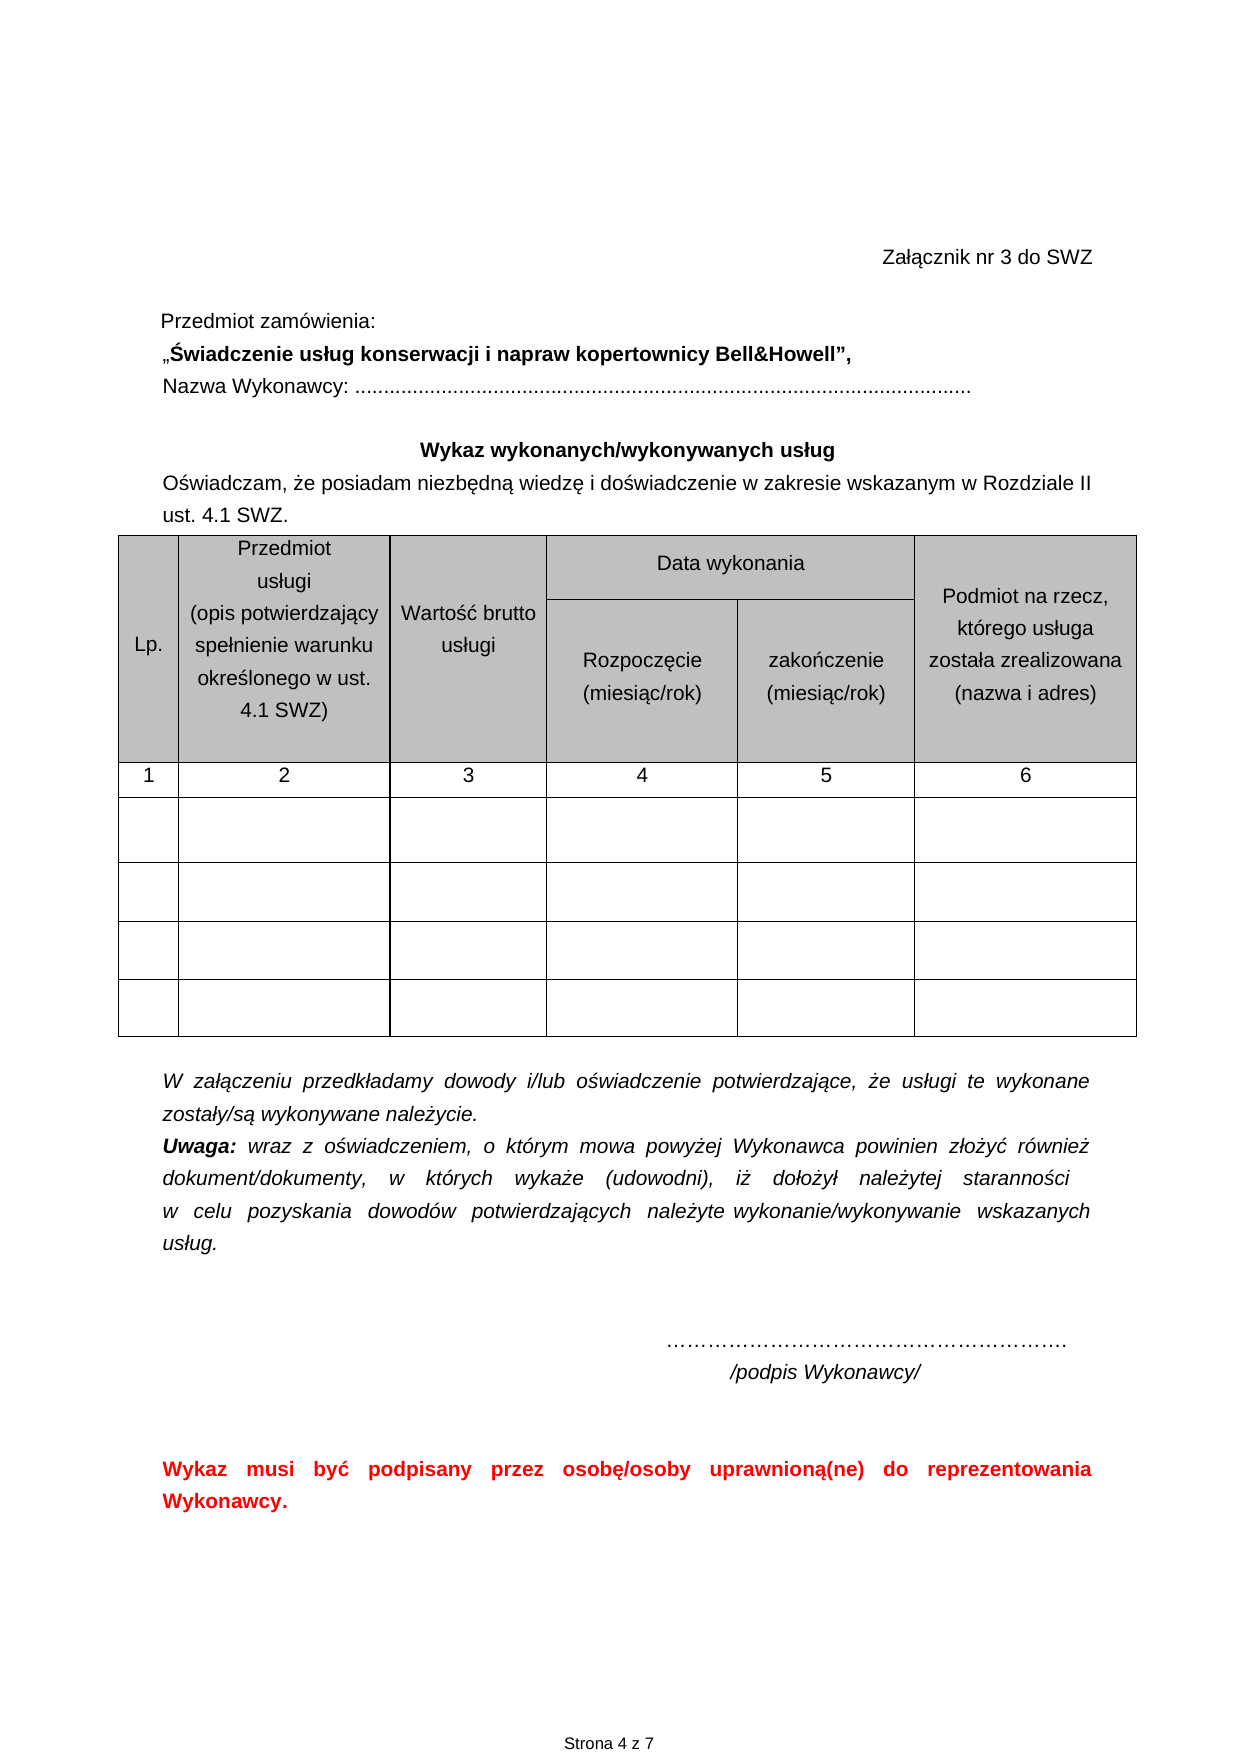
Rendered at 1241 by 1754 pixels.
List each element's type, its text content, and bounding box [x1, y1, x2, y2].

table_cell [391, 922, 546, 979]
text „Świadczenie usług konserwacji i napraw kopertownicy Bell&Howell”, [162, 341, 1093, 365]
table_cell [391, 980, 546, 1036]
table_cell [738, 922, 914, 979]
table_cell [119, 863, 178, 921]
table_cell [119, 980, 178, 1036]
table_cell [738, 980, 914, 1036]
text …………………………………………………. [665, 1328, 1093, 1352]
table_cell 1 [119, 763, 178, 797]
table_cell [391, 798, 546, 862]
table_cell [179, 863, 389, 921]
table_cell [915, 798, 1136, 862]
table_cell [547, 922, 737, 979]
text Przedmiot zamówienia: [74, 309, 1093, 333]
text Oświadczam, że posiadam niezbędną wiedzę i doświadczenie w zakresie wskazanym w Rozdziale II ust. 4.1 SWZ. [162, 471, 1093, 527]
text W załączeniu przedkładamy dowody i/lub oświadczenie potwierdzające, że usługi te wykonane zostały/są wykonywane należycie. [162, 1069, 1093, 1126]
table_header Data wykonania [547, 536, 914, 599]
table_header Wartość brutto usługi [391, 536, 546, 762]
text Nazwa Wykonawcy: ........................................................................................................... [162, 374, 1093, 398]
table_cell [391, 863, 546, 921]
table_cell [915, 980, 1136, 1036]
table_cell [179, 798, 389, 862]
table_cell [119, 922, 178, 979]
table_cell 6 [915, 763, 1136, 797]
table_cell 4 [547, 763, 737, 797]
text Wykaz musi być podpisany przez osobę/osoby uprawnioną(ne) do reprezentowania Wykonawcy. [162, 1457, 1093, 1513]
table_header Lp. [119, 536, 178, 762]
text Wykaz wykonanych/wykonywanych usług [162, 438, 1093, 462]
text /podpis Wykonawcy/ [162, 1360, 1093, 1384]
table_cell [915, 863, 1136, 921]
table_cell [547, 863, 737, 921]
table_cell [179, 980, 389, 1036]
table_cell [179, 922, 389, 979]
table_cell [738, 798, 914, 862]
table_cell [738, 863, 914, 921]
table_cell [547, 980, 737, 1036]
table_cell zakończenie (miesiąc/rok) [738, 600, 914, 762]
table_cell Rozpoczęcie (miesiąc/rok) [547, 600, 737, 762]
table_cell 5 [738, 763, 914, 797]
text Załącznik nr 3 do SWZ [162, 244, 1093, 268]
table_cell [547, 798, 737, 862]
table_cell [119, 798, 178, 862]
table_cell [915, 922, 1136, 979]
table_cell 2 [179, 763, 389, 797]
table_header Podmiot na rzecz, którego usługa została zrealizowana (nazwa i adres) [915, 536, 1136, 762]
table_header Przedmiot usługi (opis potwierdzający spełnienie warunku określonego w ust. 4.1 SWZ) [179, 536, 389, 762]
table_cell 3 [391, 763, 546, 797]
text Uwaga: wraz z oświadczeniem, o którym mowa powyżej Wykonawca powinien złożyć również dokument/dokumenty, w których wykaże (udowodni), iż dołożył należytej staranności w celu pozyskania dowodów potwierdzających należyte wykonanie/wykonywanie wskazanych usług. [162, 1134, 1093, 1255]
